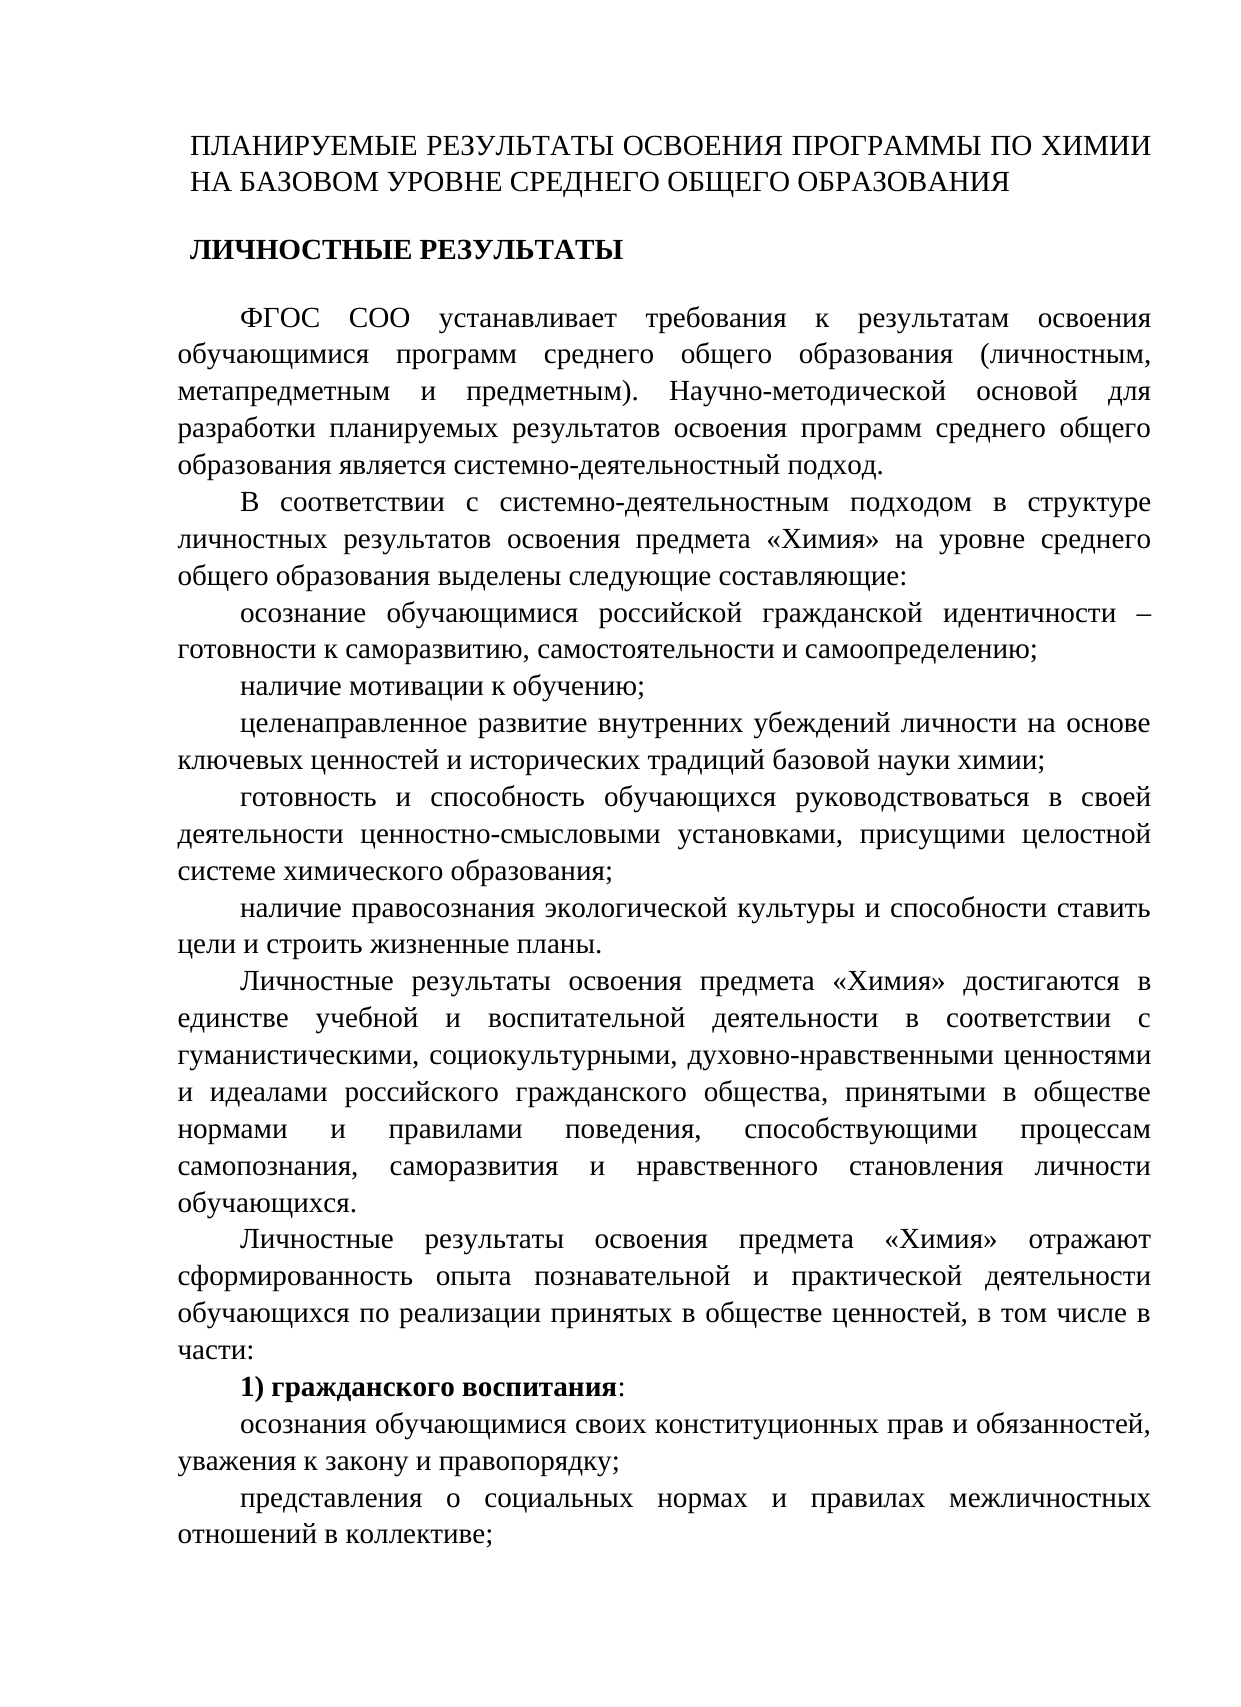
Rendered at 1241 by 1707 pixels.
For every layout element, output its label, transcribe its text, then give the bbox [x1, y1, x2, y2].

text целенаправленное развитие внутренних убеждений личности на основе ключевых ценностей и исторических традиций базовой науки химии; [177, 705, 1152, 776]
text наличие правосознания экологической культуры и способности ставить цели и строить жизненные планы. [177, 890, 1152, 960]
text Личностные результаты освоения предмета «Химия» достигаются в единстве учебной и воспитательной деятельности в соответствии с гуманистическими, социокультурными, духовно-нравственными ценностями и идеалами российского гражданского общества, принятыми в обществе нормами и правилами поведения, способствующими процессам самопознания, саморазвития и нравственного становления личности обучающихся. [177, 963, 1152, 1218]
text ФГОС СОО устанавливает требования к результатам освоения обучающимися программ среднего общего образования (личностным, метапредметным и предметным). Научно-методической основой для разработки планируемых результатов освоения программ среднего общего образования является системно-деятельностный подход. [177, 300, 1152, 481]
text представления о социальных нормах и правилах межличностных отношений в коллективе; [177, 1480, 1152, 1550]
text В соответствии с системно-деятельностным подходом в структуре личностных результатов освоения предмета «Химия» на уровне среднего общего образования выделены следующие составляющие: [177, 484, 1152, 591]
text готовность и способность обучающихся руководствоваться в своей деятельности ценностно-смысловыми установками, присущими целостной системе химического образования; [177, 779, 1152, 886]
text осознания обучающимися своих конституционных прав и обязанностей, уважения к закону и правопорядку; [177, 1406, 1152, 1476]
text Личностные результаты освоения предмета «Химия» отражают сформированность опыта познавательной и практической деятельности обучающихся по реализации принятых в обществе ценностей, в том числе в части: [177, 1222, 1152, 1366]
text ПЛАНИРУЕМЫЕ РЕЗУЛЬТАТЫ ОСВОЕНИЯ ПРОГРАММЫ ПО ХИМИИ НА БАЗОВОМ УРОВНЕ СРЕДНЕГО ОБЩЕГО ОБРАЗОВАНИЯ [190, 128, 1152, 198]
text ЛИЧНОСТНЫЕ РЕЗУЛЬТАТЫ [190, 232, 1152, 266]
text 1) гражданского воспитания: [177, 1369, 1152, 1403]
text наличие мотивации к обучению; [177, 668, 1152, 702]
text осознание обучающимися российской гражданской идентичности – готовности к саморазвитию, самостоятельности и самоопределению; [177, 595, 1152, 665]
